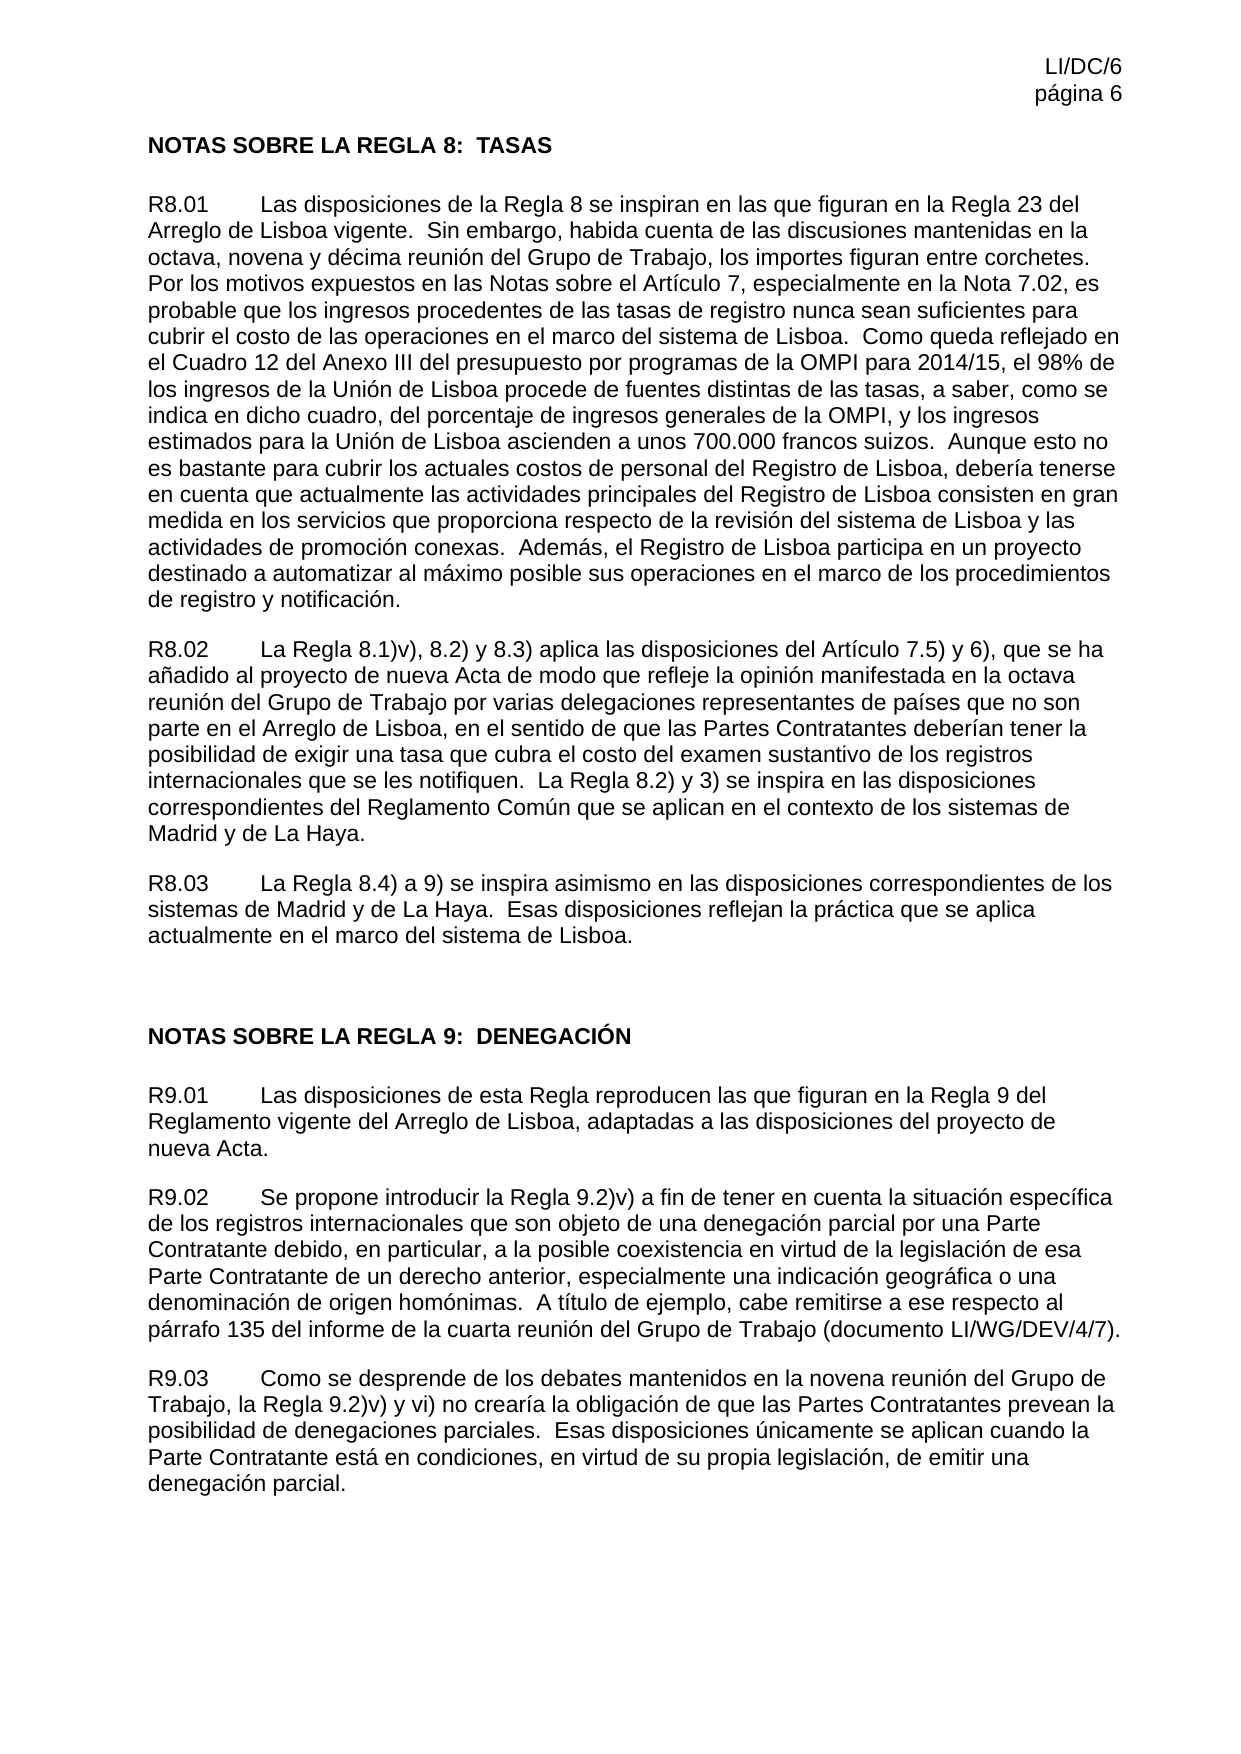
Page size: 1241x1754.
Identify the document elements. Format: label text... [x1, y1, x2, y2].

subtitle NOTAS SOBRE LA REGLA 8: TASAS [148, 132, 1122, 158]
text R9.03 Como se desprende de los debates mantenidos en la novena reunión del Grupo de Trabajo, la Regla 9.2)v) y vi) no crearía la obligación de que las Partes Contratantes prevean la posibilidad de denegaciones parciales. Esas disposiciones únicamente se aplican cuando la Parte Contratante está en condiciones, en virtud de su propia legislación, de emitir una denegación parcial. [148, 1365, 1122, 1497]
text R9.02 Se propone introducir la Regla 9.2)v) a fin de tener en cuenta la situación específica de los registros internacionales que son objeto de una denegación parcial por una Parte Contratante debido, en particular, a la posible coexistencia en virtud de la legislación de esa Parte Contratante de un derecho anterior, especialmente una indicación geográfica o una denominación de origen homónimas. A título de ejemplo, cabe remitirse a ese respecto al párrafo 135 del informe de la cuarta reunión del Grupo de Trabajo (documento LI/WG/DEV/4/7). [148, 1184, 1122, 1342]
text R8.02 La Regla 8.1)v), 8.2) y 8.3) aplica las disposiciones del Artículo 7.5) y 6), que se ha añadido al proyecto de nueva Acta de modo que refleje la opinión manifestada en la octava reunión del Grupo de Trabajo por varias delegaciones representantes de países que no son parte en el Arreglo de Lisboa, en el sentido de que las Partes Contratantes deberían tener la posibilidad de exigir una tasa que cubra el costo del examen sustantivo de los registros internacionales que se les notifiquen. La Regla 8.2) y 3) se inspira en las disposiciones correspondientes del Reglamento Común que se aplican en el contexto de los sistemas de Madrid y de La Haya. [148, 636, 1122, 847]
subtitle NOTAS SOBRE LA REGLA 9: DENEGACIÓN [148, 1023, 1122, 1049]
text R8.03 La Regla 8.4) a 9) se inspira asimismo en las disposiciones correspondientes de los sistemas de Madrid y de La Haya. Esas disposiciones reflejan la práctica que se aplica actualmente en el marco del sistema de Lisboa. [148, 869, 1122, 948]
text R9.01 Las disposiciones de esta Regla reproducen las que figuran en la Regla 9 del Reglamento vigente del Arreglo de Lisboa, adaptadas a las disposiciones del proyecto de nueva Acta. [148, 1082, 1122, 1161]
text R8.01 Las disposiciones de la Regla 8 se inspiran en las que figuran en la Regla 23 del Arreglo de Lisboa vigente. Sin embargo, habida cuenta de las discusiones mantenidas en la octava, novena y décima reunión del Grupo de Trabajo, los importes figuran entre corchetes. Por los motivos expuestos en las Notas sobre el Artículo 7, especialmente en la Nota 7.02, es probable que los ingresos procedentes de las tasas de registro nunca sean suficientes para cubrir el costo de las operaciones en el marco del sistema de Lisboa. Como queda reflejado en el Cuadro 12 del Anexo III del presupuesto por programas de la OMPI para 2014/15, el 98% de los ingresos de la Unión de Lisboa procede de fuentes distintas de las tasas, a saber, como se indica en dicho cuadro, del porcentaje de ingresos generales de la OMPI, y los ingresos estimados para la Unión de Lisboa ascienden a unos 700.000 francos suizos. Aunque esto no es bastante para cubrir los actuales costos de personal del Registro de Lisboa, debería tenerse en cuenta que actualmente las actividades principales del Registro de Lisboa consisten en gran medida en los servicios que proporciona respecto de la revisión del sistema de Lisboa y las actividades de promoción conexas. Además, el Registro de Lisboa participa en un proyecto destinado a automatizar al máximo posible sus operaciones en el marco de los procedimientos de registro y notificación. [148, 191, 1122, 613]
